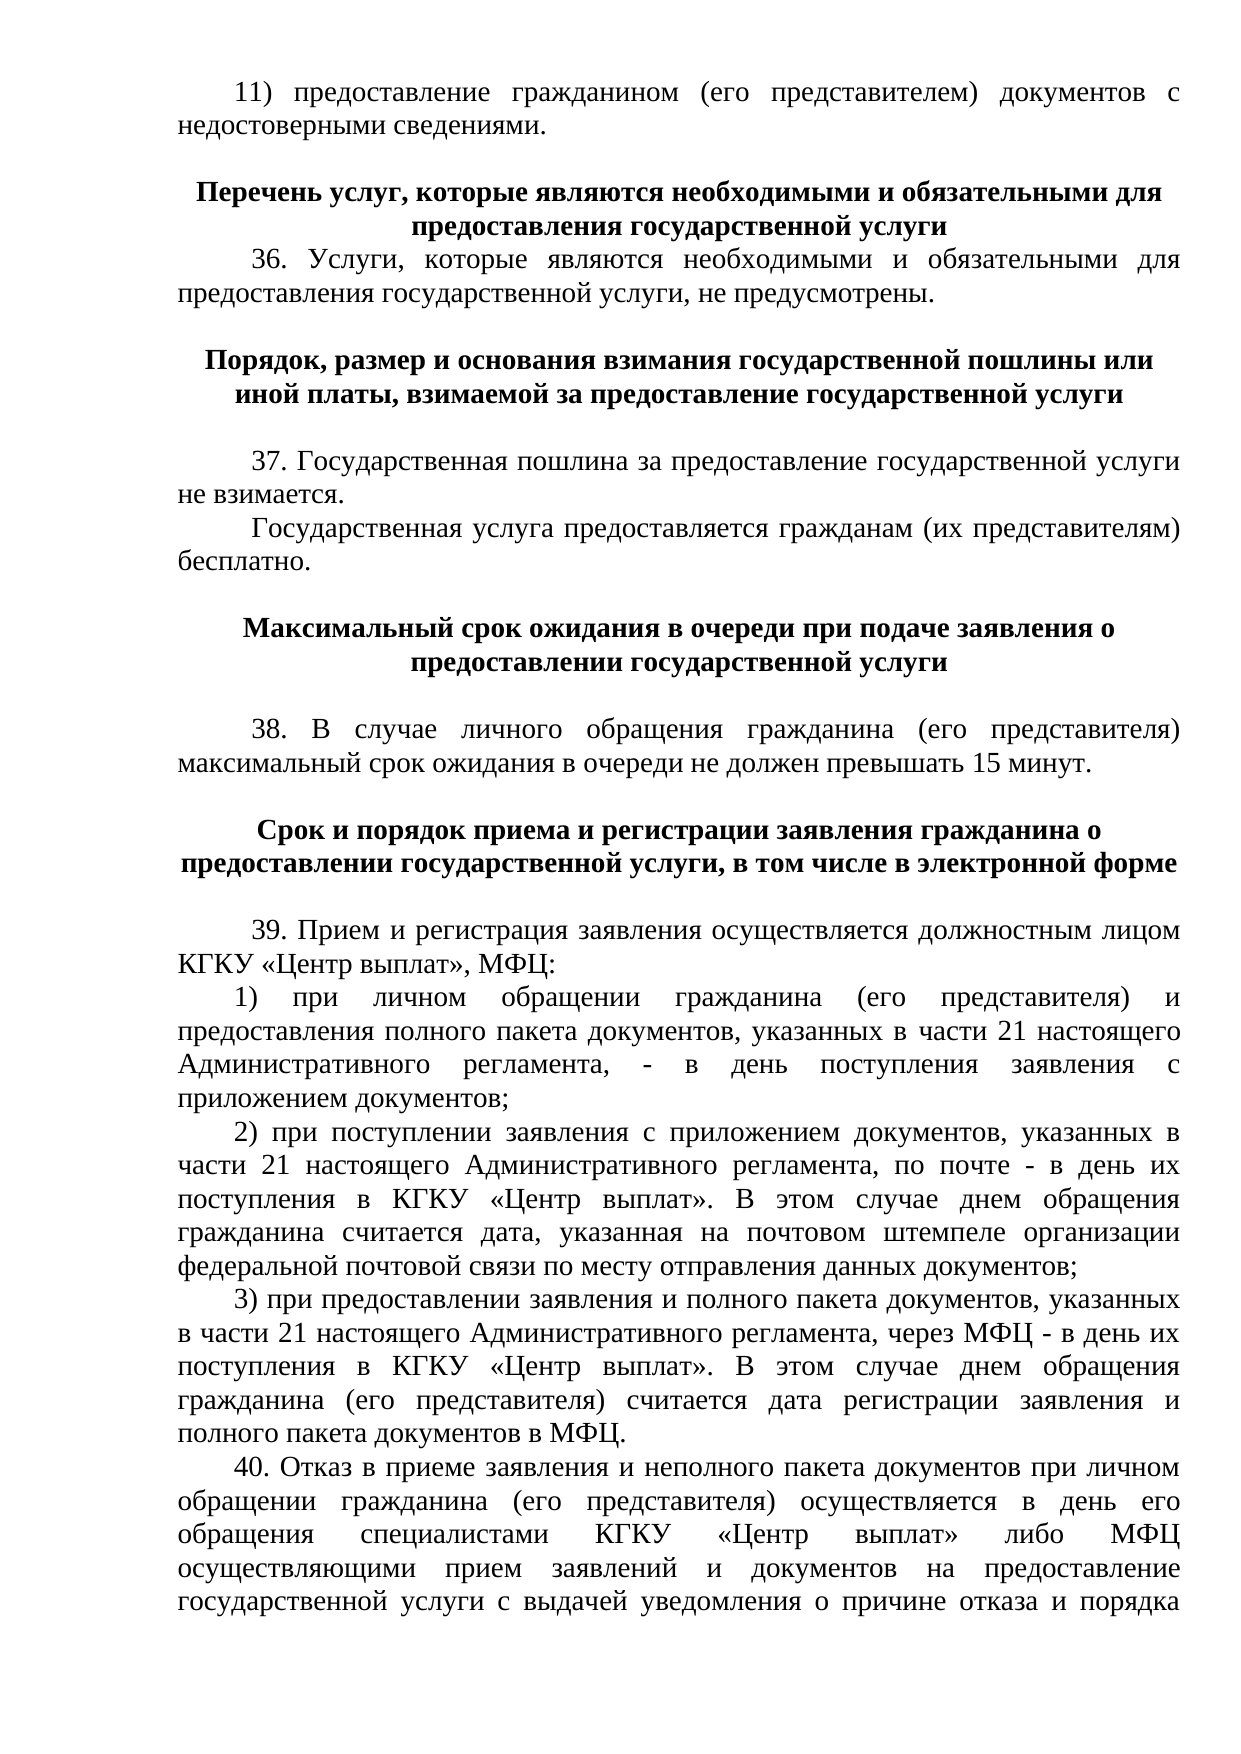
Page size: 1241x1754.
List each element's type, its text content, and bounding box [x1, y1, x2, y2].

text Перечень услуг, которые являются необходимыми и обязательными для предоставления государственной услуги [177, 174, 1181, 242]
text 36. Услуги, которые являются необходимыми и обязательными для предоставления государственной услуги, не предусмотрены. [177, 242, 1181, 309]
text 39. Прием и регистрация заявления осуществляется должностным лицом КГКУ «Центр выплат», МФЦ: [177, 912, 1181, 979]
text 37. Государственная пошлина за предоставление государственной услуги не взимается. [177, 443, 1181, 510]
text Государственная услуга предоставляется гражданам (их представителям) бесплатно. [177, 510, 1181, 577]
text 38. В случае личного обращения гражданина (его представителя) максимальный срок ожидания в очереди не должен превышать 15 минут. [177, 711, 1181, 778]
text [177, 1449, 1181, 1617]
text Срок и порядок приема и регистрации заявления гражданина о предоставлении государственной услуги, в том числе в электронной форме [177, 812, 1181, 879]
text Максимальный срок ожидания в очереди при подаче заявления о предоставлении государственной услуги [177, 611, 1181, 678]
text 3) при предоставлении заявления и полного пакета документов, указанных в части 21 настоящего Административного регламента, через МФЦ - в день их поступления в КГКУ «Центр выплат». В этом случае днем обращения гражданина (его представителя) считается дата регистрации заявления и полного пакета документов в МФЦ. [177, 1281, 1181, 1449]
text 2) при поступлении заявления с приложением документов, указанных в части 21 настоящего Административного регламента, по почте - в день их поступления в КГКУ «Центр выплат». В этом случае днем обращения гражданина считается дата, указанная на почтовом штемпеле организации федеральной почтовой связи по месту отправления данных документов; [177, 1114, 1181, 1281]
text 11) предоставление гражданином (его представителем) документов с недостоверными сведениями. [177, 74, 1181, 141]
text 1) при личном обращении гражданина (его представителя) и предоставления полного пакета документов, указанных в части 21 настоящего Административного регламента, - в день поступления заявления с приложением документов; [177, 979, 1181, 1114]
title Порядок, размер и основания взимания государственной пошлины или иной платы, взимаемой за предоставление государственной услуги [177, 342, 1181, 409]
